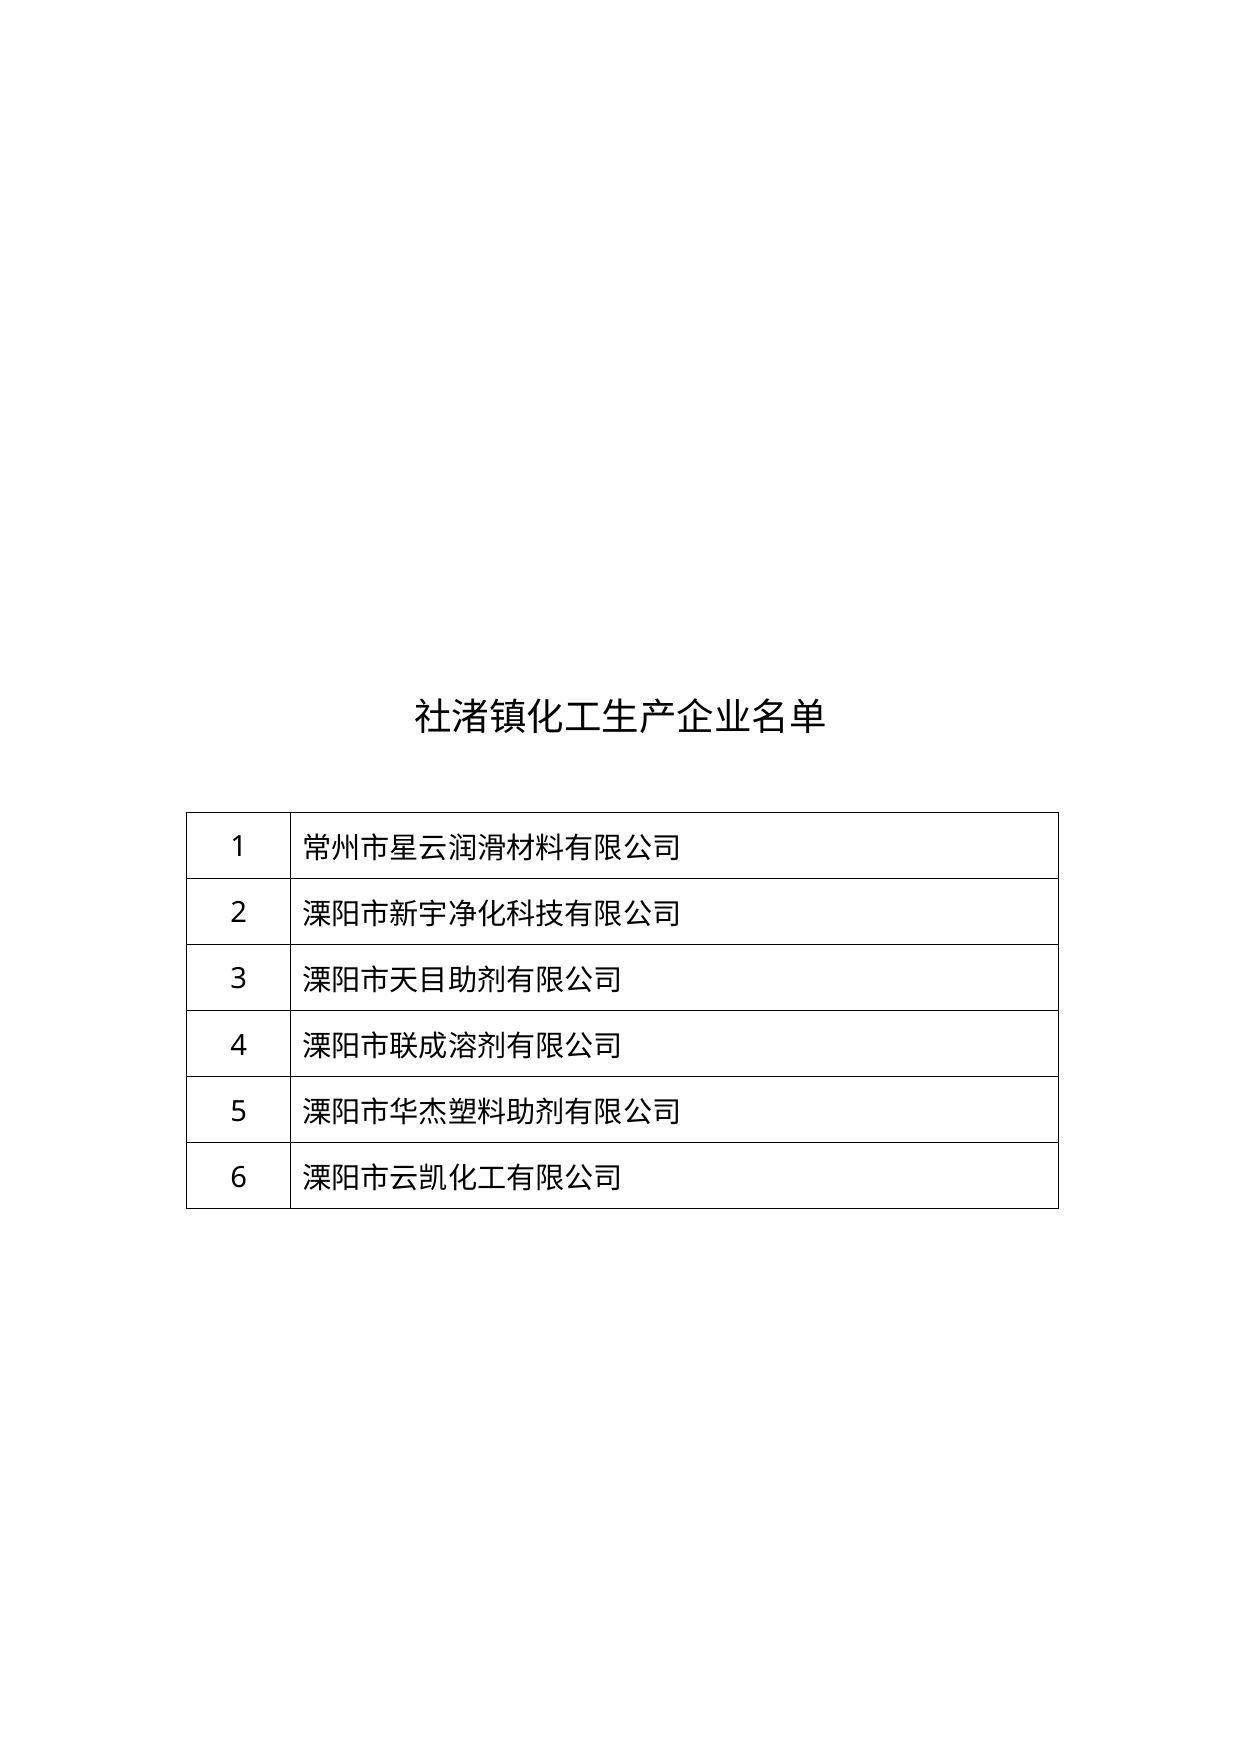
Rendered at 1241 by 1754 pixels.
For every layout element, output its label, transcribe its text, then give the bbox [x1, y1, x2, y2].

table_cell 3 [187, 945, 290, 1010]
table_cell 溧阳市联成溶剂有限公司 [291, 1011, 1058, 1076]
table_cell 6 [187, 1143, 290, 1208]
table_header 常州市星云润滑材料有限公司 [291, 813, 1058, 878]
table_cell 溧阳市天目助剂有限公司 [291, 945, 1058, 1010]
text 社渚镇化工生产企业名单 [187, 682, 1053, 747]
table_cell 4 [187, 1011, 290, 1076]
table_cell 溧阳市云凯化工有限公司 [291, 1143, 1058, 1208]
table_cell 2 [187, 879, 290, 944]
table_cell 溧阳市华杰塑料助剂有限公司 [291, 1077, 1058, 1142]
table_header 1 [187, 813, 290, 878]
table_cell 5 [187, 1077, 290, 1142]
table_cell 溧阳市新宇净化科技有限公司 [291, 879, 1058, 944]
